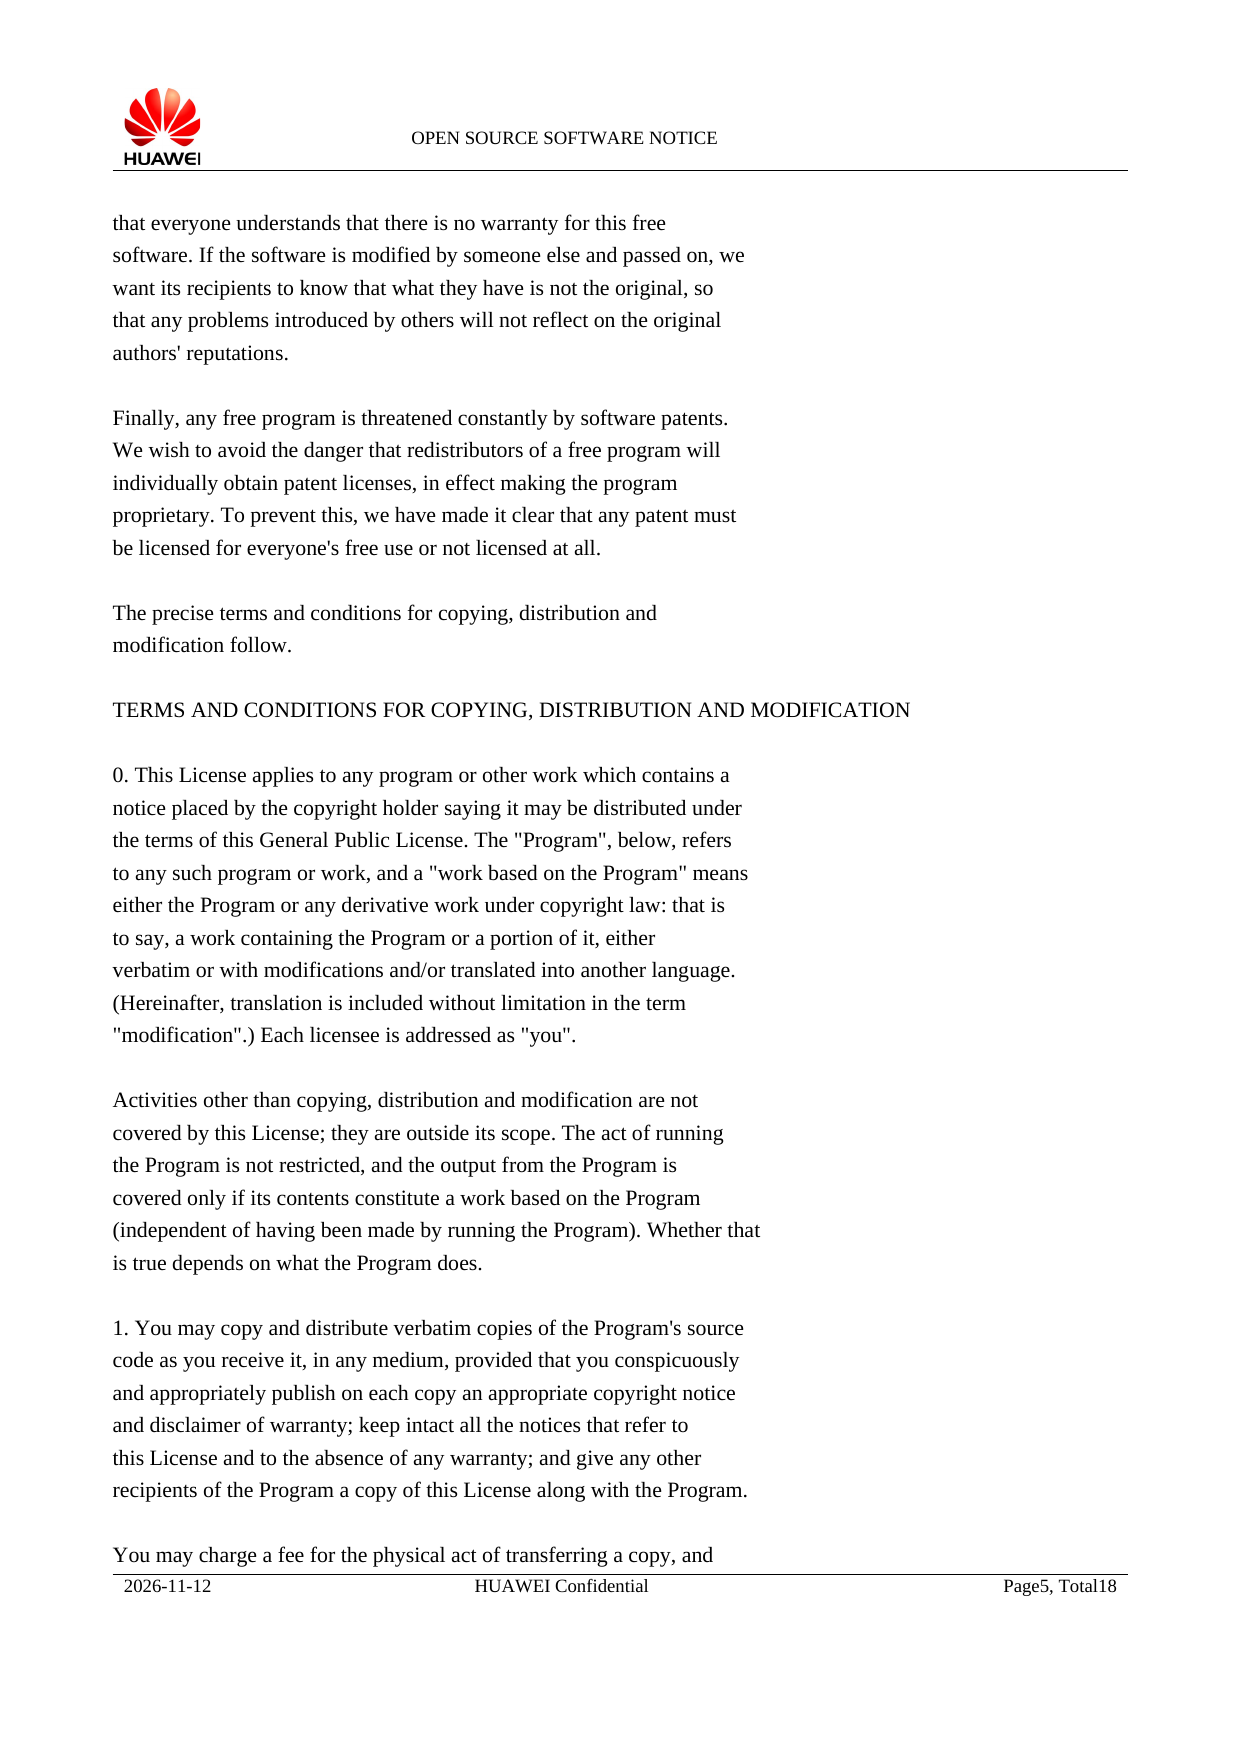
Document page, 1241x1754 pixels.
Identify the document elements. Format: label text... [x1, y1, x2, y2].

picture [124, 88, 201, 165]
